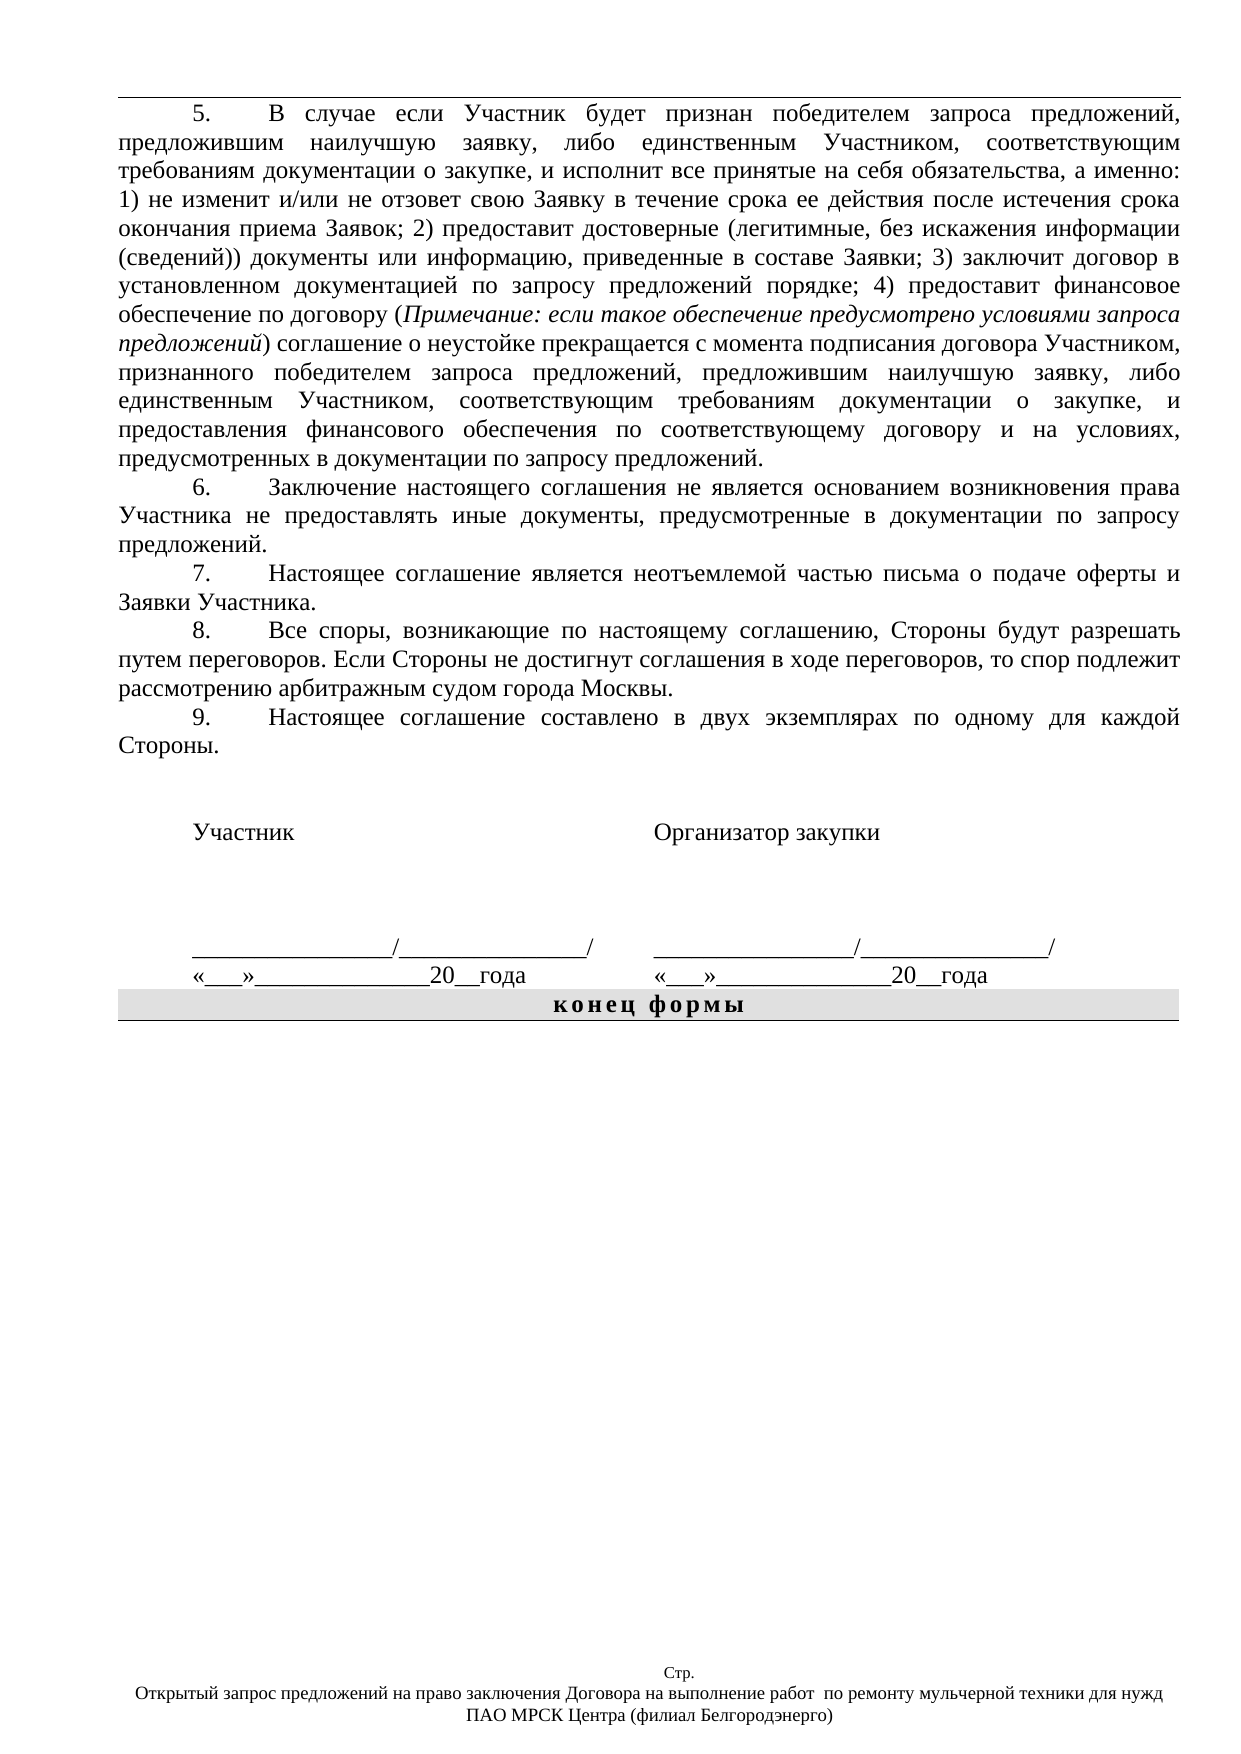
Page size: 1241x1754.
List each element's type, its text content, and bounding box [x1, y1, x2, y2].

text конец формы [118, 989, 1179, 1020]
list Настоящее соглашение составлено в двух экземплярах по одному для каждой Стороны. [118, 702, 1181, 759]
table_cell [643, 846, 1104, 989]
list Настоящее соглашение является неотъемлемой частью письма о подаче оферты и Заявки Участника. [118, 558, 1181, 616]
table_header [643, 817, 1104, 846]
list В случае если Участник будет признан победителем запроса предложений, предложившим наилучшую заявку, либо единственным Участником, соответствующим требованиям документации о закупке, и исполнит все принятые на себя обязательства, а именно: 1) не изменит и/или не отзовет свою Заявку в течение срока ее действия после истечения срока окончания приема Заявок; 2) предоставит достоверные (легитимные, без искажения информации (сведений)) документы или информацию, приведенные в составе Заявки; 3) заключит договор в установленном документацией по запросу предложений порядке; 4) предоставит финансовое обеспечение по договору (Примечание: если такое обеспечение предусмотрено условиями запроса предложений) соглашение о неустойке прекращается с момента подписания договора Участником, признанного победителем запроса предложений, предложившим наилучшую заявку, либо единственным Участником, соответствующим требованиям документации о закупке, и предоставления финансового обеспечения по соответствующему договору и на условиях, предусмотренных в документации по запросу предложений. [118, 98, 1181, 472]
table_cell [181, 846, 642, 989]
list Все споры, возникающие по настоящему соглашению, Стороны будут разрешать путем переговоров. Если Стороны не достигнут соглашения в ходе переговоров, то спор подлежит рассмотрению арбитражным судом города Москвы. [118, 616, 1181, 702]
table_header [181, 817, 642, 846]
list Заключение настоящего соглашения не является основанием возникновения права Участника не предоставлять иные документы, предусмотренные в документации по запросу предложений. [118, 472, 1181, 558]
